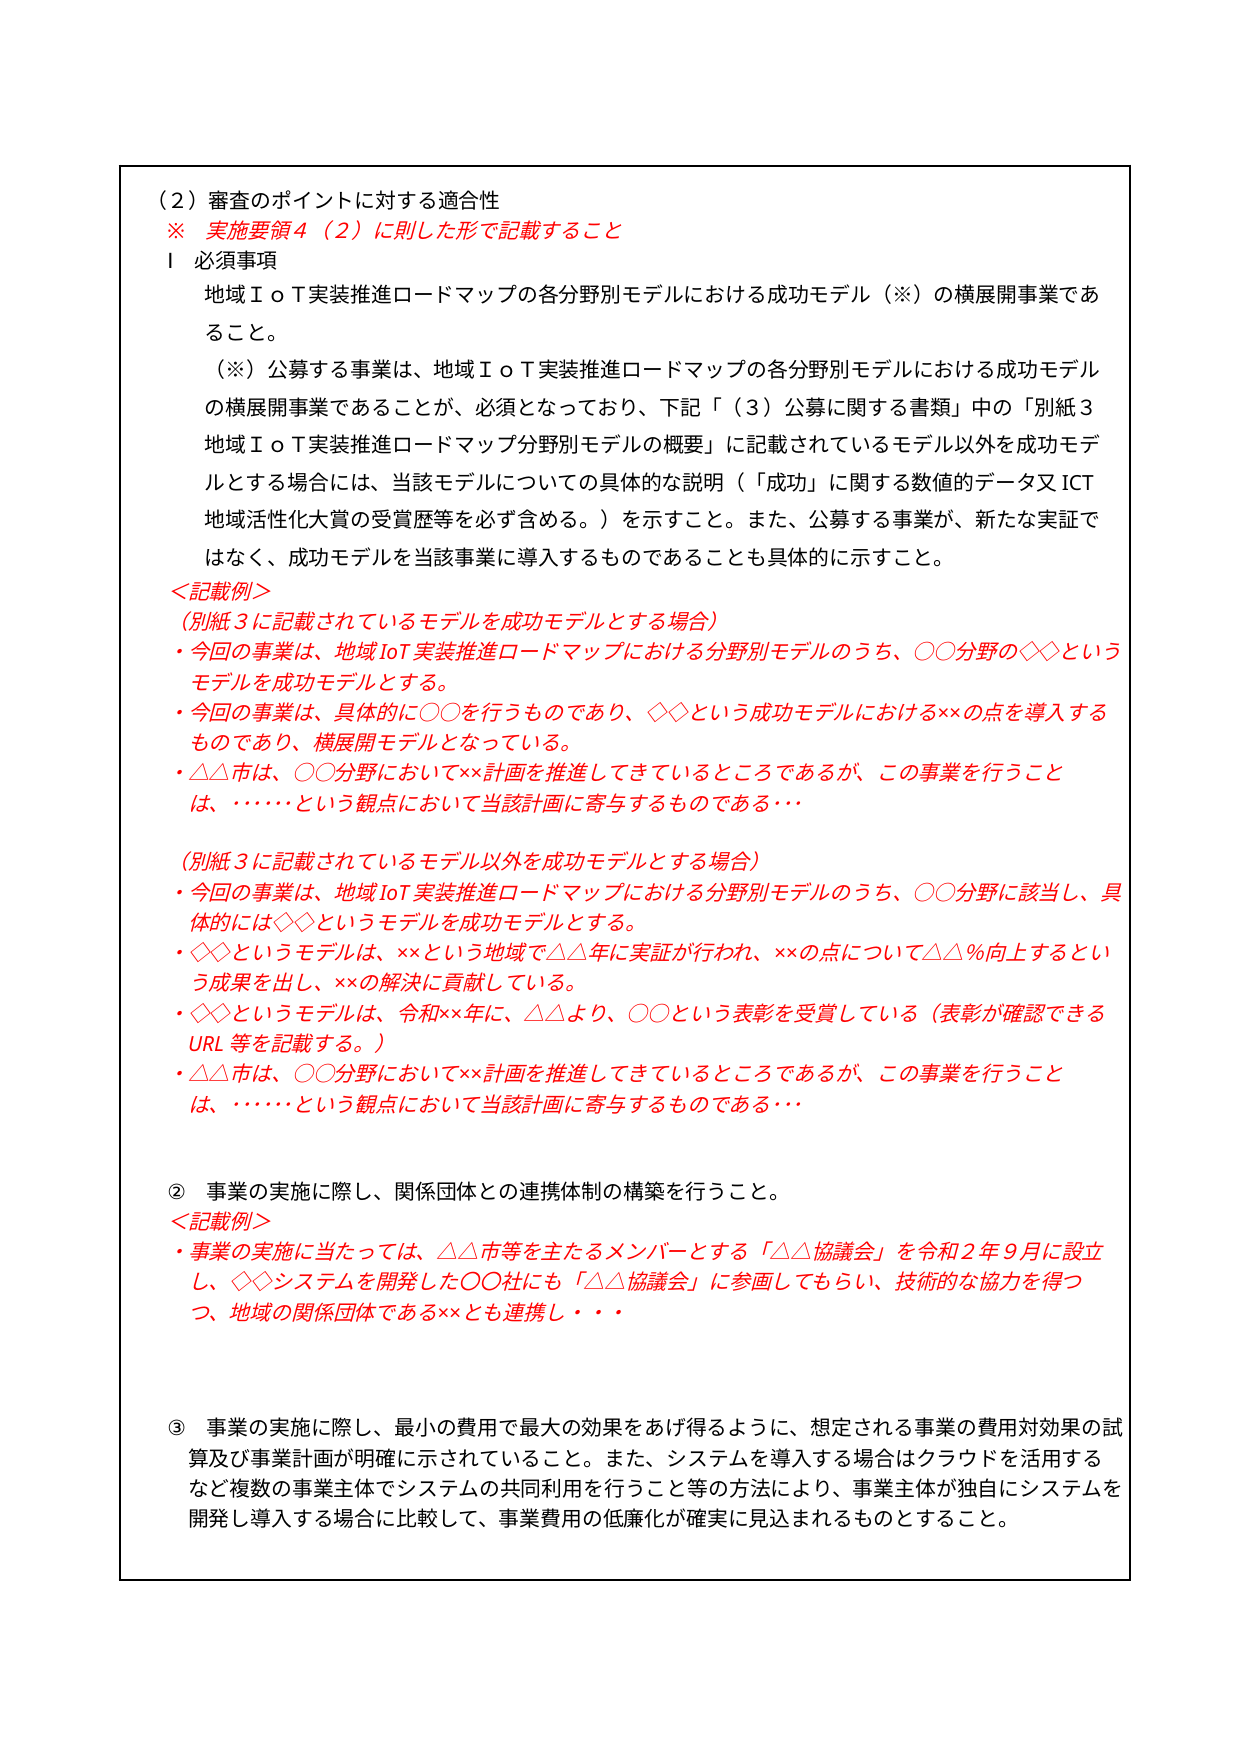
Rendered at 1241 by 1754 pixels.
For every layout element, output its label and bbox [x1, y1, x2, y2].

table_header [121, 167, 1129, 1578]
